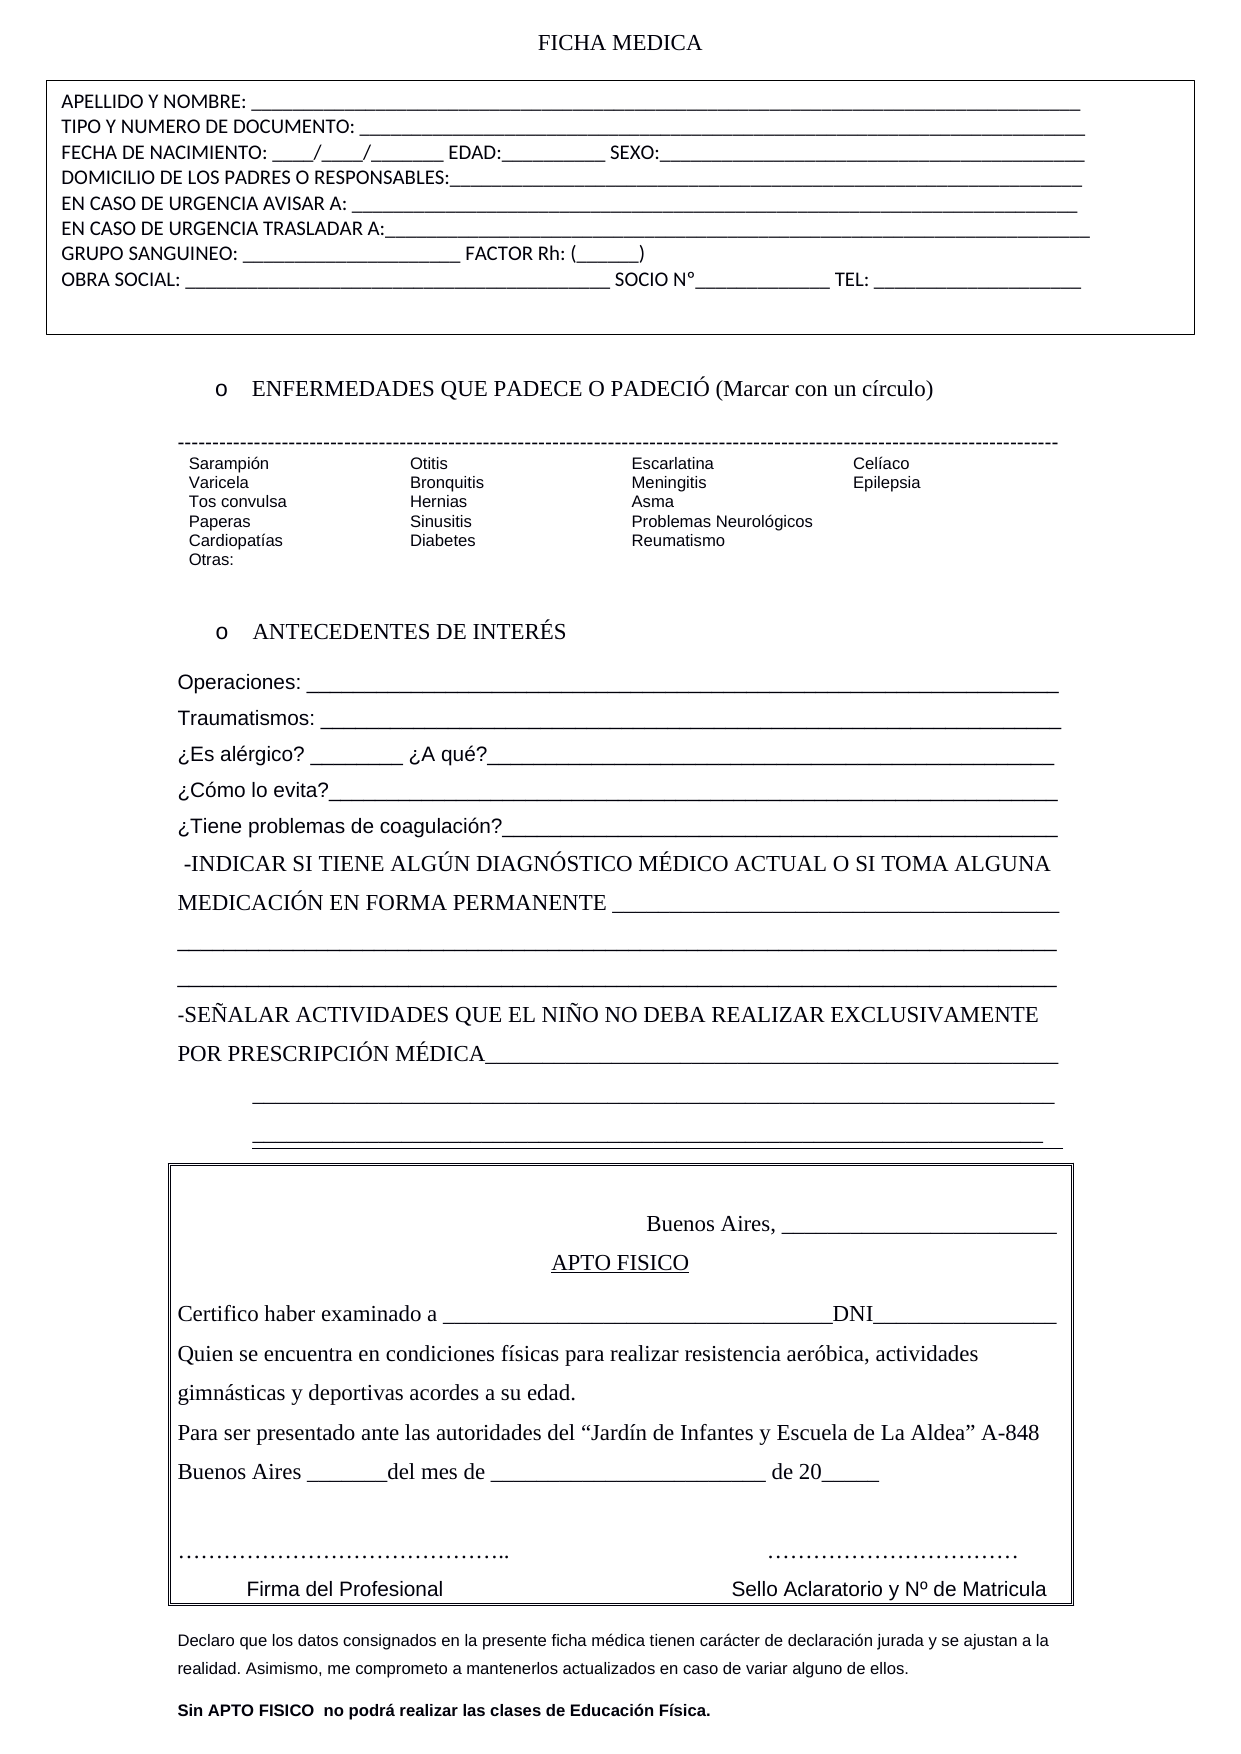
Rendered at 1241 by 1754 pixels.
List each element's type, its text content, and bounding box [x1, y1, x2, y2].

text Traumatismos: ________________________________________________________________ [177, 706, 1063, 730]
text Quien se encuentra en condiciones físicas para realizar resistencia aeróbica, actividades gimnásticas y deportivas acordes a su edad. [171, 1335, 1071, 1406]
text ------------------------------------------------------------------------------------------------------------------------------- [177, 430, 1063, 454]
text …………………………………….. …………………………… [171, 1532, 1071, 1564]
table_header Sarampión Varicela Tos convulsa Paperas Cardiopatías Otras: [177, 454, 398, 592]
text Para ser presentado ante las autoridades del “Jardín de Infantes y Escuela de La Aldea” A-848 [171, 1414, 1071, 1445]
list APTO FISICO [171, 1244, 1071, 1275]
list ENFERMEDADES QUE PADECE O PADECIÓ (Marcar con un círculo) [214, 375, 1063, 403]
list FICHA MEDICA [177, 29, 1063, 56]
text ¿Tiene problemas de coagulación?________________________________________________ [177, 814, 1063, 838]
table_header Otitis Bronquitis Hernias Sinusitis Diabetes [399, 454, 620, 592]
text Declaro que los datos consignados en la presente ficha médica tienen carácter de declaración jurada y se ajustan a la realidad. Asimismo, me comprometo a mantenerlos actualizados en caso de variar alguno de ellos. [177, 1630, 1063, 1678]
table_header Celíaco Epilepsia [842, 454, 1063, 592]
text -INDICAR SI TIENE ALGÚN DIAGNÓSTICO MÉDICO ACTUAL O SI TOMA ALGUNA MEDICACIÓN EN FORMA PERMANENTE _______________________________________ ________________________________________________________________________________________________________________________________________________________-SEÑALAR ACTIVIDADES QUE EL NIÑO NO DEBA REALIZAR EXCLUSIVAMENTE POR PRESCRIPCIÓN MÉDICA__________________________________________________ [177, 850, 1063, 1067]
text ¿Cómo lo evita?_______________________________________________________________ [177, 778, 1063, 802]
text Buenos Aires _______del mes de ________________________ de 20_____ [171, 1453, 1071, 1485]
text ¿Es alérgico? ________ ¿A qué?_________________________________________________ [177, 742, 1063, 766]
list ___________________________________________________________________________________________________________________________________________ [252, 1080, 1063, 1148]
text Operaciones: _________________________________________________________________ [177, 670, 1063, 694]
table_header Escarlatina Meningitis Asma Problemas Neurológicos Reumatismo [620, 454, 842, 592]
text Certifico haber examinado a __________________________________DNI________________ [171, 1295, 1071, 1327]
list ANTECEDENTES DE INTERÉS [215, 618, 1063, 646]
text Sin APTO FISICO no podrá realizar las clases de Educación Física. [177, 1700, 1063, 1719]
text Buenos Aires, ________________________ [171, 1204, 1071, 1236]
text Firma del Profesional Sello Aclaratorio y Nº de Matricula [171, 1572, 1071, 1603]
